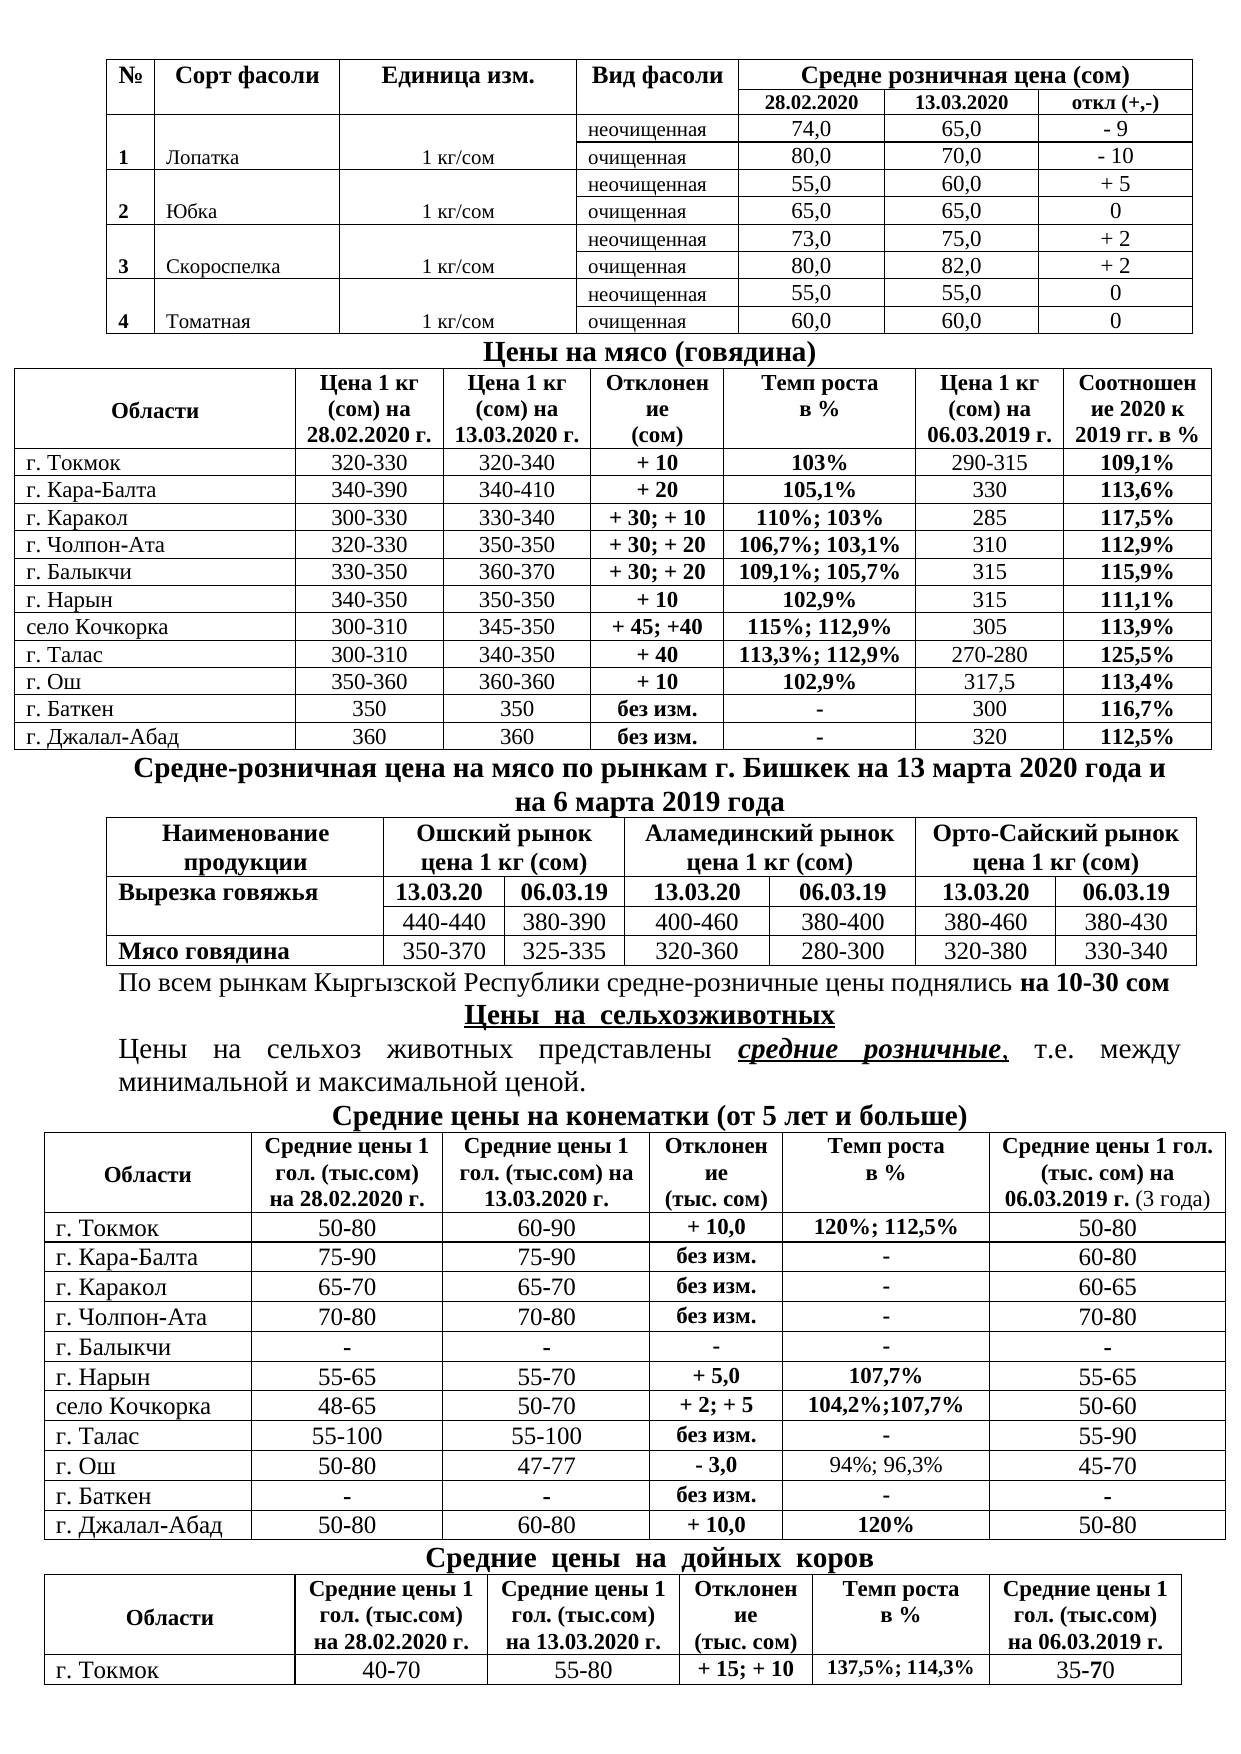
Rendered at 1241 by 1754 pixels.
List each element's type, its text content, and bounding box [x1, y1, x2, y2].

table_cell 300-330 [296, 504, 443, 530]
table_cell + 30; + 20 [591, 559, 723, 585]
table_cell г. Токмок [15, 449, 295, 475]
table_cell 320-360 [625, 936, 769, 965]
table_header Вид фасоли [577, 60, 738, 114]
table_cell 109,1%; 105,7% [724, 559, 915, 585]
table_cell - [650, 1332, 782, 1361]
table_cell + 2 [1039, 225, 1192, 251]
table_cell 330 [916, 476, 1063, 503]
table_cell 360 [296, 723, 443, 749]
table_cell 55,0 [739, 279, 884, 306]
table_cell 112,9% [1064, 531, 1211, 557]
text Средне-розничная цена на мясо по рынкам г. Бишкек на 13 марта 2020 года и на 6 марта 2019 года [118, 750, 1181, 817]
table_cell 55-100 [252, 1421, 442, 1450]
table_cell г. Ош [45, 1451, 251, 1480]
table_cell 13.03.20 [384, 877, 504, 906]
table_header Средние цены 1 гол. (тыс.сом) на 28.02.2020 г. [252, 1133, 442, 1212]
table_cell 109,1% [1064, 449, 1211, 475]
table_cell 360 [444, 723, 590, 749]
table_cell г. Токмок [45, 1213, 251, 1241]
table_cell село Кочкорка [45, 1391, 251, 1420]
table_cell 440-440 [384, 907, 504, 935]
table_cell 102,9% [724, 586, 915, 612]
table_cell 70,0 [885, 143, 1038, 169]
table_cell 120% [783, 1511, 989, 1539]
table_header Средние цены 1 гол. (тыс.сом) на 06.03.2019 г. [990, 1575, 1181, 1654]
table_header Области [45, 1133, 251, 1212]
table_cell 345-350 [444, 613, 590, 639]
table_cell 13.03.2020 [885, 90, 1038, 114]
table_cell 380-460 [916, 907, 1055, 935]
table_cell 285 [916, 504, 1063, 530]
table_cell г. Балыкчи [45, 1332, 251, 1361]
table_cell - [724, 695, 915, 722]
table_cell - 3,0 [650, 1451, 782, 1480]
table_cell 50-80 [990, 1511, 1225, 1539]
table_cell 330-350 [296, 559, 443, 585]
table_cell без изм. [650, 1272, 782, 1301]
table_cell Томатная [155, 279, 339, 333]
table_cell 1 кг/сом [340, 170, 576, 223]
table_header Отклонение (сом) [591, 369, 723, 448]
table_cell г. Кара-Балта [15, 476, 295, 503]
table_cell без изм. [650, 1243, 782, 1271]
table_cell 60-65 [990, 1272, 1225, 1301]
table_cell 106,7%; 103,1% [724, 531, 915, 557]
table_cell + 15; + 10 [680, 1655, 812, 1684]
table_cell - [783, 1481, 989, 1509]
table_cell 60-80 [443, 1511, 649, 1539]
table_cell + 20 [591, 476, 723, 503]
table_cell без изм. [591, 695, 723, 722]
table_cell 06.03.19 [505, 877, 624, 906]
table_cell г. Токмок [45, 1655, 294, 1684]
table_header Отклонение (тыс. сом) [650, 1133, 782, 1212]
table_cell 4 [107, 279, 154, 333]
table_header Средне розничная цена (сом) [739, 60, 1192, 89]
table_header Аламединский рынок цена 1 кг (сом) [625, 818, 915, 876]
table_cell 115,9% [1064, 559, 1211, 585]
table_cell 1 кг/сом [340, 279, 576, 333]
table_cell 55-80 [488, 1655, 679, 1684]
table_cell 1 [107, 115, 154, 169]
table_cell 112,5% [1064, 723, 1211, 749]
table_cell 340-410 [444, 476, 590, 503]
table_cell 102,9% [724, 668, 915, 694]
table_cell + 10 [591, 586, 723, 612]
table_cell г. Нарын [15, 586, 295, 612]
table_cell 280-300 [770, 936, 915, 965]
table_cell 113,6% [1064, 476, 1211, 503]
table_cell очищенная [577, 197, 738, 223]
table_cell 3 [107, 225, 154, 278]
text По всем рынкам Кыргызской Республики средне-розничные цены поднялись на 10-30 сом [118, 966, 1181, 997]
table_cell 60-90 [443, 1213, 649, 1241]
table_cell 70-80 [443, 1302, 649, 1331]
table_cell неочищенная [577, 279, 738, 306]
table_header Области [45, 1575, 294, 1654]
table_cell - [724, 723, 915, 749]
table_cell г. Джалал-Абад [45, 1511, 251, 1539]
table_cell 60,0 [739, 307, 884, 333]
table_header Цена 1 кг (сом) на 13.03.2020 г. [444, 369, 590, 448]
table_cell - 9 [1039, 115, 1192, 141]
table_cell 300 [916, 695, 1063, 722]
table_cell Вырезка говяжья [107, 877, 383, 935]
table_cell 300-310 [296, 613, 443, 639]
table_cell 380-390 [505, 907, 624, 935]
table_cell Лопатка [155, 115, 339, 169]
table_cell 2 [107, 170, 154, 223]
table_header Цена 1 кг (сом) на 06.03.2019 г. [916, 369, 1063, 448]
table_cell 103% [724, 449, 915, 475]
table_cell 35-70 [990, 1655, 1181, 1684]
table_cell - [783, 1332, 989, 1361]
table_cell - [252, 1481, 442, 1509]
table_cell 117,5% [1064, 504, 1211, 530]
table_header Единица изм. [340, 60, 576, 114]
table_cell 137,5%; 114,3% [813, 1655, 989, 1684]
table_cell 55-90 [990, 1421, 1225, 1450]
table_cell село Кочкорка [15, 613, 295, 639]
table_cell г. Баткен [45, 1481, 251, 1509]
table_cell неочищенная [577, 170, 738, 196]
table_cell 320-380 [916, 936, 1055, 965]
table_cell 1 кг/сом [340, 225, 576, 278]
table_cell 45-70 [990, 1451, 1225, 1480]
table_cell 0 [1039, 279, 1192, 306]
table_cell Скороспелка [155, 225, 339, 278]
table_cell 94%; 96,3% [783, 1451, 989, 1480]
table_cell 65,0 [885, 197, 1038, 223]
text Цены на сельхозживотных [118, 997, 1181, 1031]
table_cell 330-340 [444, 504, 590, 530]
table_header Области [15, 369, 295, 448]
table_cell 320 [916, 723, 1063, 749]
text Цены на сельхоз животных представлены средние розничные, т.е. между минимальной и максимальной ценой. [118, 1031, 1181, 1098]
table_cell без изм. [650, 1421, 782, 1450]
table_cell г. Чолпон-Ата [15, 531, 295, 557]
table_cell 380-400 [770, 907, 915, 935]
table_cell неочищенная [577, 115, 738, 141]
table_cell г. Чолпон-Ата [45, 1302, 251, 1331]
table_header Средние цены 1 гол. (тыс.сом) на 28.02.2020 г. [296, 1575, 487, 1654]
table_cell 70-80 [252, 1302, 442, 1331]
table_cell 80,0 [739, 252, 884, 278]
table_header № [107, 60, 154, 114]
table_cell 50-80 [252, 1451, 442, 1480]
table_cell 75,0 [885, 225, 1038, 251]
table_cell 400-460 [625, 907, 769, 935]
table_cell 13.03.20 [625, 877, 769, 906]
table_cell + 10,0 [650, 1213, 782, 1241]
table_cell г. Талас [15, 641, 295, 667]
table_cell 113,4% [1064, 668, 1211, 694]
table_cell г. Каракол [45, 1272, 251, 1301]
text Средние цены на конематки (от 5 лет и больше) [118, 1098, 1181, 1132]
table_cell 360-360 [444, 668, 590, 694]
table_cell 65-70 [443, 1272, 649, 1301]
table_cell + 2; + 5 [650, 1391, 782, 1420]
table_cell 320-340 [444, 449, 590, 475]
table_cell - [783, 1272, 989, 1301]
table_cell - [443, 1332, 649, 1361]
table_cell 113,9% [1064, 613, 1211, 639]
table_cell 305 [916, 613, 1063, 639]
table_cell г. Джалал-Абад [15, 723, 295, 749]
table_cell г. Каракол [15, 504, 295, 530]
table_cell 50-80 [252, 1511, 442, 1539]
table_header Сорт фасоли [155, 60, 339, 114]
table_cell 50-70 [443, 1391, 649, 1420]
table_cell 105,1% [724, 476, 915, 503]
table_cell + 30; + 10 [591, 504, 723, 530]
table_header Ошский рынок цена 1 кг (сом) [384, 818, 624, 876]
table_cell 116,7% [1064, 695, 1211, 722]
table_cell + 5,0 [650, 1362, 782, 1390]
table_cell 1 кг/сом [340, 115, 576, 169]
table_cell очищенная [577, 143, 738, 169]
text Цены на мясо (говядина) [118, 334, 1181, 368]
table_cell 13.03.20 [916, 877, 1055, 906]
table_cell г. Талас [45, 1421, 251, 1450]
table_cell 115%; 112,9% [724, 613, 915, 639]
table_header Средние цены 1 гол. (тыс.сом) на 13.03.2020 г. [488, 1575, 679, 1654]
table_cell 50-60 [990, 1391, 1225, 1420]
table_cell 125,5% [1064, 641, 1211, 667]
table_cell 65-70 [252, 1272, 442, 1301]
table_cell 06.03.19 [1056, 877, 1196, 906]
table_cell 50-80 [252, 1213, 442, 1241]
table_cell без изм. [591, 723, 723, 749]
table_cell 113,3%; 112,9% [724, 641, 915, 667]
table_cell 28.02.2020 [739, 90, 884, 114]
table_cell - [783, 1421, 989, 1450]
table_header Наименование продукции [107, 818, 383, 876]
table_cell 75-90 [443, 1243, 649, 1271]
table_cell 340-390 [296, 476, 443, 503]
table_cell + 30; + 20 [591, 531, 723, 557]
table_cell очищенная [577, 252, 738, 278]
table_cell - [990, 1332, 1225, 1361]
table_cell 350-350 [444, 531, 590, 557]
table_cell 290-315 [916, 449, 1063, 475]
table_cell 330-340 [1056, 936, 1196, 965]
table_cell - [783, 1302, 989, 1331]
table_cell 55,0 [739, 170, 884, 196]
table_cell 325-335 [505, 936, 624, 965]
table_cell - [990, 1481, 1225, 1509]
table_cell 55-70 [443, 1362, 649, 1390]
table_cell 120%; 112,5% [783, 1213, 989, 1241]
table_cell 65,0 [739, 197, 884, 223]
table_cell 340-350 [296, 586, 443, 612]
table_cell 350 [444, 695, 590, 722]
table_header Темп роста в % [724, 369, 915, 448]
table_cell 315 [916, 586, 1063, 612]
table_cell 300-310 [296, 641, 443, 667]
table_cell 48-65 [252, 1391, 442, 1420]
table_header Цена 1 кг (сом) на 28.02.2020 г. [296, 369, 443, 448]
table_cell + 10 [591, 449, 723, 475]
table_cell 60,0 [885, 307, 1038, 333]
table_cell 315 [916, 559, 1063, 585]
table_cell + 40 [591, 641, 723, 667]
table_cell откл (+,-) [1039, 90, 1192, 114]
table_header Темп роста в % [783, 1133, 989, 1212]
table_cell - 10 [1039, 143, 1192, 169]
table_cell - [252, 1332, 442, 1361]
table_header Отклонение (тыс. сом) [680, 1575, 812, 1654]
table_cell 60-80 [990, 1243, 1225, 1271]
table_header Соотношение 2020 к 2019 гг. в % [1064, 369, 1211, 448]
table_cell г. Балыкчи [15, 559, 295, 585]
table_cell 75-90 [252, 1243, 442, 1271]
table_cell 104,2%;107,7% [783, 1391, 989, 1420]
table_cell - [443, 1481, 649, 1509]
table_cell + 2 [1039, 252, 1192, 278]
table_cell очищенная [577, 307, 738, 333]
table_cell 0 [1039, 307, 1192, 333]
table_cell 74,0 [739, 115, 884, 141]
table_cell Юбка [155, 170, 339, 223]
table_cell 350-360 [296, 668, 443, 694]
table_cell + 45; +40 [591, 613, 723, 639]
table_header Средние цены 1 гол. (тыс.сом) на 13.03.2020 г. [443, 1133, 649, 1212]
table_cell + 5 [1039, 170, 1192, 196]
table_cell 55,0 [885, 279, 1038, 306]
table_cell 80,0 [739, 143, 884, 169]
table_cell 82,0 [885, 252, 1038, 278]
table_cell - [783, 1243, 989, 1271]
table_cell 340-350 [444, 641, 590, 667]
table_cell Мясо говядина [107, 936, 383, 965]
table_cell + 10,0 [650, 1511, 782, 1539]
table_header Орто-Сайский рынок цена 1 кг (сом) [916, 818, 1196, 876]
text Средние цены на дойных коров [118, 1540, 1181, 1574]
table_cell 350 [296, 695, 443, 722]
table_header Средние цены 1 гол. (тыс. сом) на 06.03.2019 г. (3 года) [990, 1133, 1225, 1212]
table_cell 317,5 [916, 668, 1063, 694]
table_cell 47-77 [443, 1451, 649, 1480]
table_cell г. Нарын [45, 1362, 251, 1390]
table_cell 65,0 [885, 115, 1038, 141]
table_cell 55-65 [990, 1362, 1225, 1390]
table_cell 60,0 [885, 170, 1038, 196]
table_cell 55-65 [252, 1362, 442, 1390]
table_cell 320-330 [296, 531, 443, 557]
table_cell г. Баткен [15, 695, 295, 722]
table_cell 70-80 [990, 1302, 1225, 1331]
table_cell 350-350 [444, 586, 590, 612]
table_cell 110%; 103% [724, 504, 915, 530]
table_cell без изм. [650, 1481, 782, 1509]
table_cell 360-370 [444, 559, 590, 585]
table_cell без изм. [650, 1302, 782, 1331]
table_cell 310 [916, 531, 1063, 557]
table_cell неочищенная [577, 225, 738, 251]
table_cell 50-80 [990, 1213, 1225, 1241]
table_cell 380-430 [1056, 907, 1196, 935]
table_cell + 10 [591, 668, 723, 694]
table_cell 55-100 [443, 1421, 649, 1450]
table_cell 107,7% [783, 1362, 989, 1390]
table_header Темп роста в % [813, 1575, 989, 1654]
table_cell 06.03.19 [770, 877, 915, 906]
table_cell 111,1% [1064, 586, 1211, 612]
table_cell г. Ош [15, 668, 295, 694]
table_cell 320-330 [296, 449, 443, 475]
table_cell г. Кара-Балта [45, 1243, 251, 1271]
table_cell 270-280 [916, 641, 1063, 667]
table_cell 350-370 [384, 936, 504, 965]
table_cell 40-70 [296, 1655, 487, 1684]
table_cell 73,0 [739, 225, 884, 251]
table_cell 0 [1039, 197, 1192, 223]
